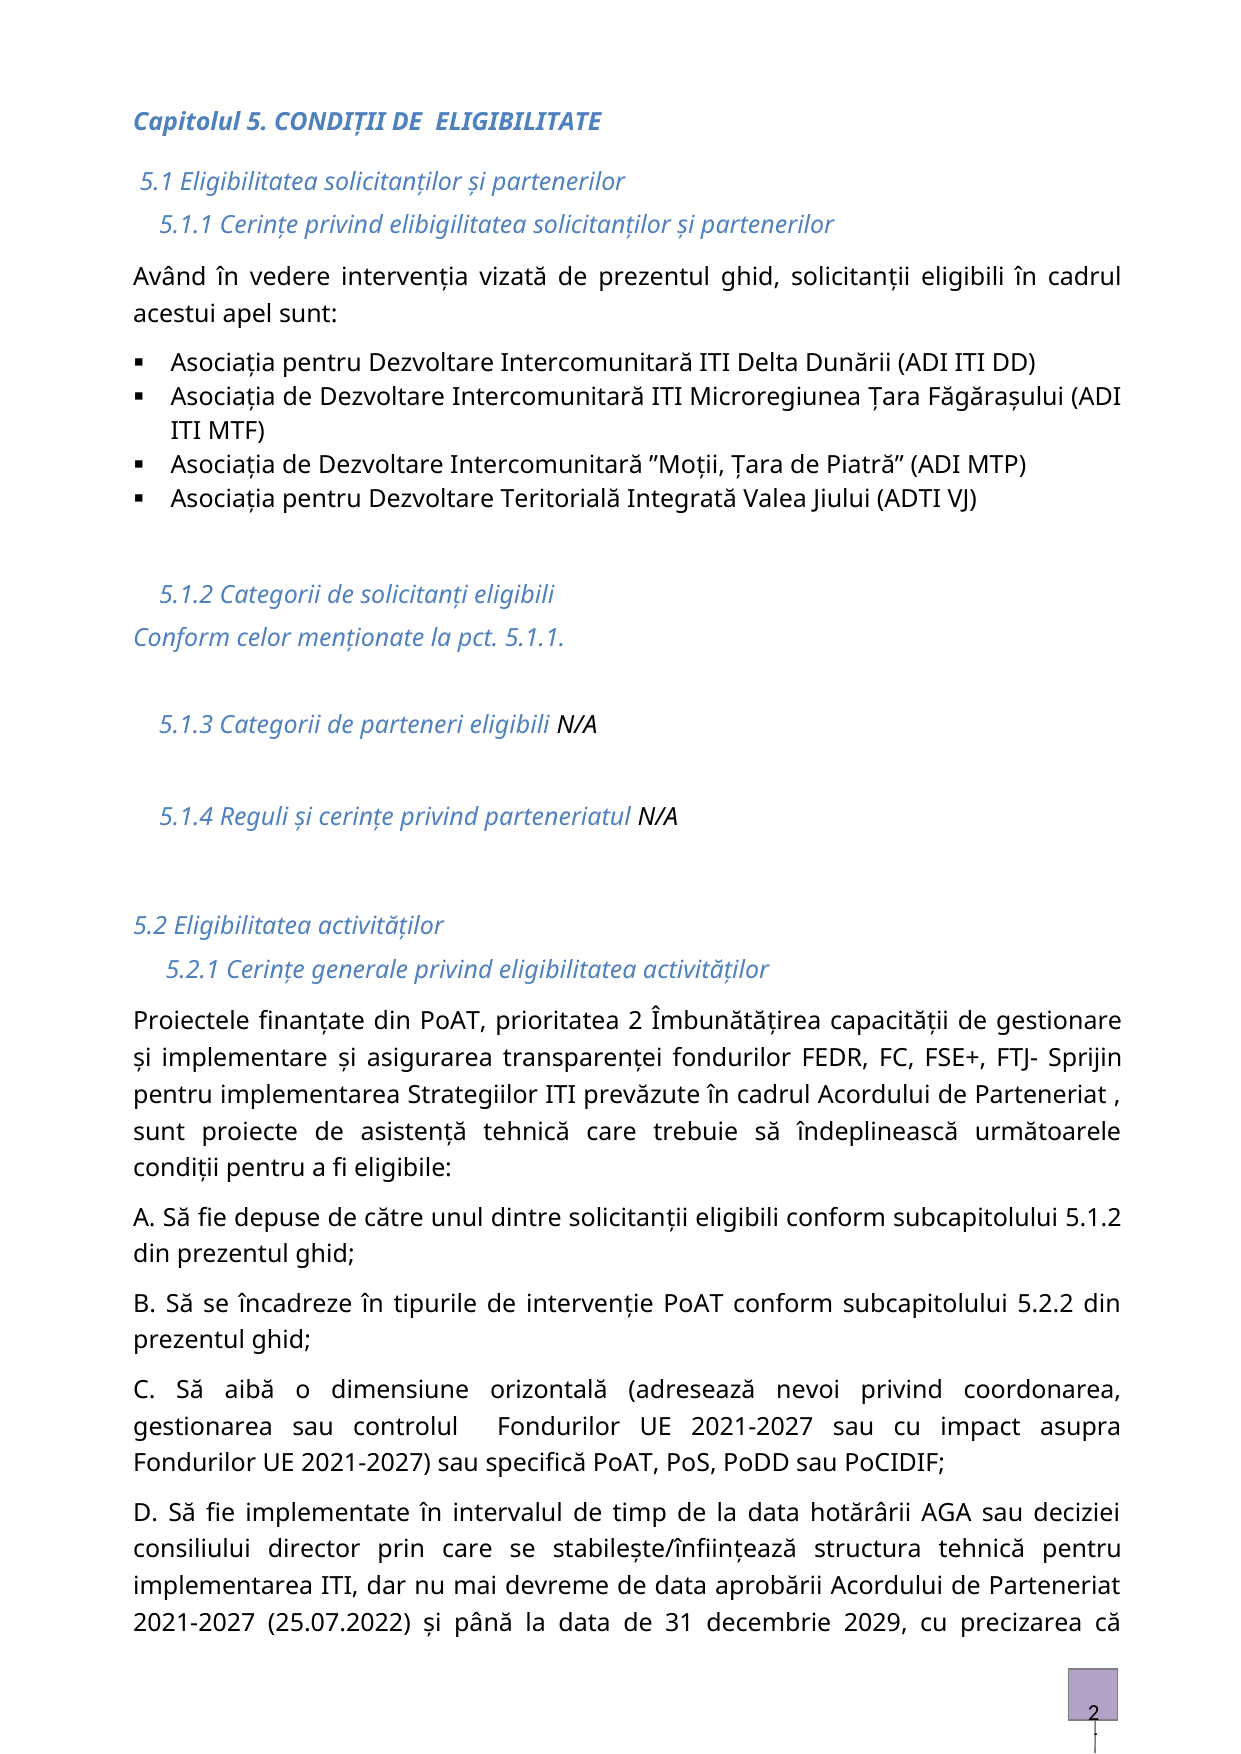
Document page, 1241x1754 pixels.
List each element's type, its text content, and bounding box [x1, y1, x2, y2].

text Proiectele finanțate din PoAT, prioritatea 2 Îmbunătățirea capacității de gestionare și implementare şi asigurarea transparenţei fondurilor FEDR, FC, FSE+, FTJ- Sprijin pentru implementarea Strategiilor ITI prevăzute în cadrul Acordului de Parteneriat , sunt proiecte de asistență tehnică care trebuie să îndeplinească următoarele condiții pentru a fi eligibile: [133, 1003, 1122, 1184]
subtitle Capitolul 5. CONDIȚII DE ELIGIBILITATE [133, 103, 1122, 137]
subtitle 5.1.1 Cerințe privind elibigilitatea solicitanților și partenerilor [133, 207, 1122, 241]
text Având în vedere intervenția vizată de prezentul ghid, solicitanții eligibili în cadrul acestui apel sunt: [133, 258, 1122, 329]
text C. Să aibă o dimensiune orizontală (adresează nevoi privind coordonarea, gestionarea sau controlul Fondurilor UE 2021-2027 sau cu impact asupra Fondurilor UE 2021-2027) sau specifică PoAT, PoS, PoDD sau PoCIDIF; [133, 1371, 1122, 1479]
subtitle 5.2 Eligibilitatea activităților [133, 908, 1122, 942]
list Asociația pentru Dezvoltare Teritorială Integrată Valea Jiului (ADTI VJ) [133, 481, 1122, 515]
list Asociația de Dezvoltare Intercomunitară ITI Microregiunea Țara Făgărașului (ADI ITI MTF) [133, 378, 1122, 447]
list Asociația de Dezvoltare Intercomunitară ”Moții, Țara de Piatră” (ADI MTP) [133, 447, 1122, 481]
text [133, 1494, 1122, 1639]
subtitle 5.1 Eligibilitatea solicitanților și partenerilor [133, 163, 1122, 197]
text B. Să se încadreze în tipurile de intervenție PoAT conform subcapitolului 5.2.2 din prezentul ghid; [133, 1285, 1122, 1356]
subtitle 5.1.4 Reguli și cerințe privind parteneriatul N/A [133, 799, 1122, 833]
text A. Să fie depuse de către unul dintre solicitanții eligibili conform subcapitolului 5.1.2 din prezentul ghid; [133, 1199, 1122, 1270]
subtitle 5.1.3 Categorii de parteneri eligibili N/A [133, 707, 1122, 741]
subtitle 5.1.2 Categorii de solicitanți eligibili [133, 577, 1122, 611]
subtitle 5.2.1 Cerințe generale privind eligibilitatea activităților [133, 951, 1122, 985]
list Asociația pentru Dezvoltare Intercomunitară ITI Delta Dunării (ADI ITI DD) [133, 344, 1122, 378]
subtitle Conform celor menționate la pct. 5.1.1. [133, 620, 1122, 654]
